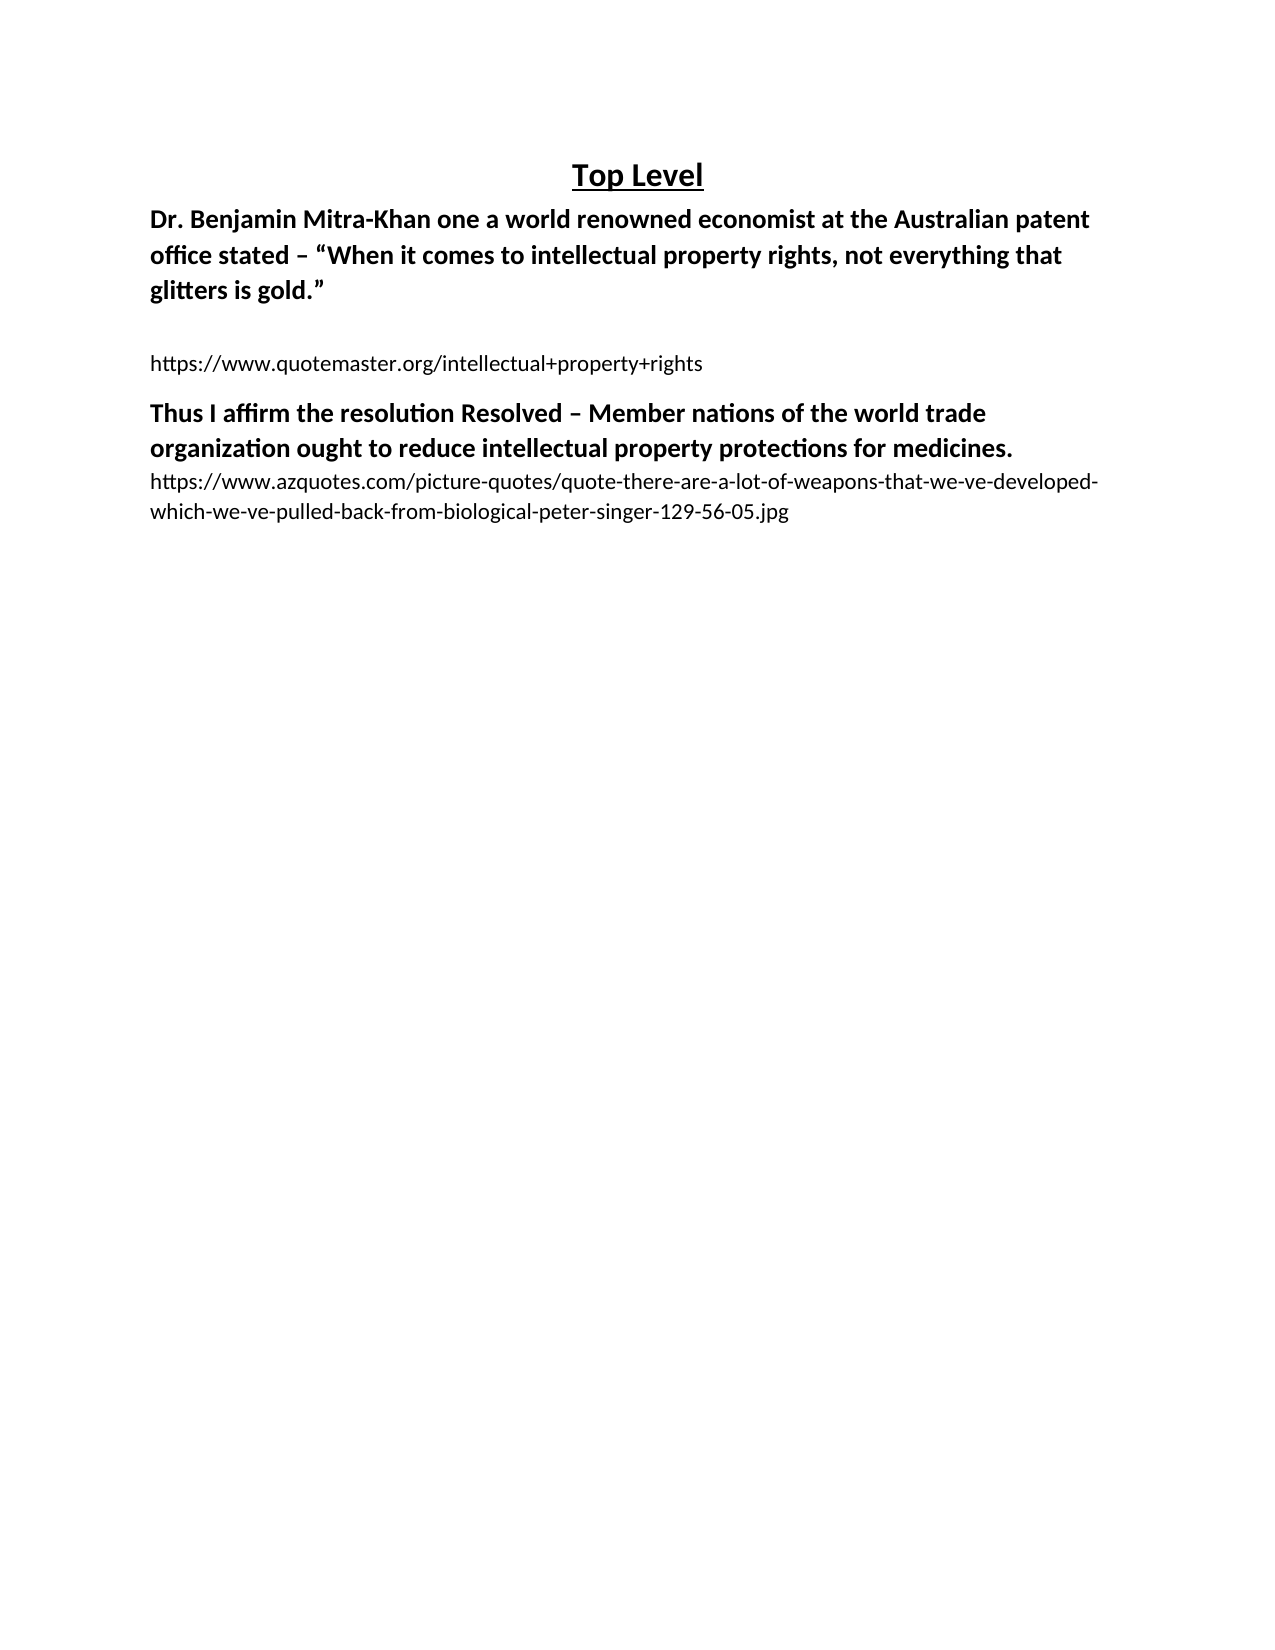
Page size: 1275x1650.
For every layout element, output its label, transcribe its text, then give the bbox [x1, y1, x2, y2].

subtitle Thus I affirm the resolution Resolved – Member nations of the world trade organization ought to reduce intellectual property protections for medicines. [150, 396, 1125, 464]
text https://www.azquotes.com/picture-quotes/quote-there-are-a-lot-of-weapons-that-we-ve-developed-which-we-ve-pulled-back-from-biological-peter-singer-129-56-05.jpg [150, 467, 1125, 525]
text https://www.quotemaster.org/intellectual+property+rights [150, 349, 1125, 377]
subtitle Dr. Benjamin Mitra-Khan one a world renowned economist at the Australian patent office stated – “When it comes to intellectual property rights, not everything that glitters is gold.” [150, 202, 1125, 307]
subtitle Top Level [150, 154, 1125, 195]
